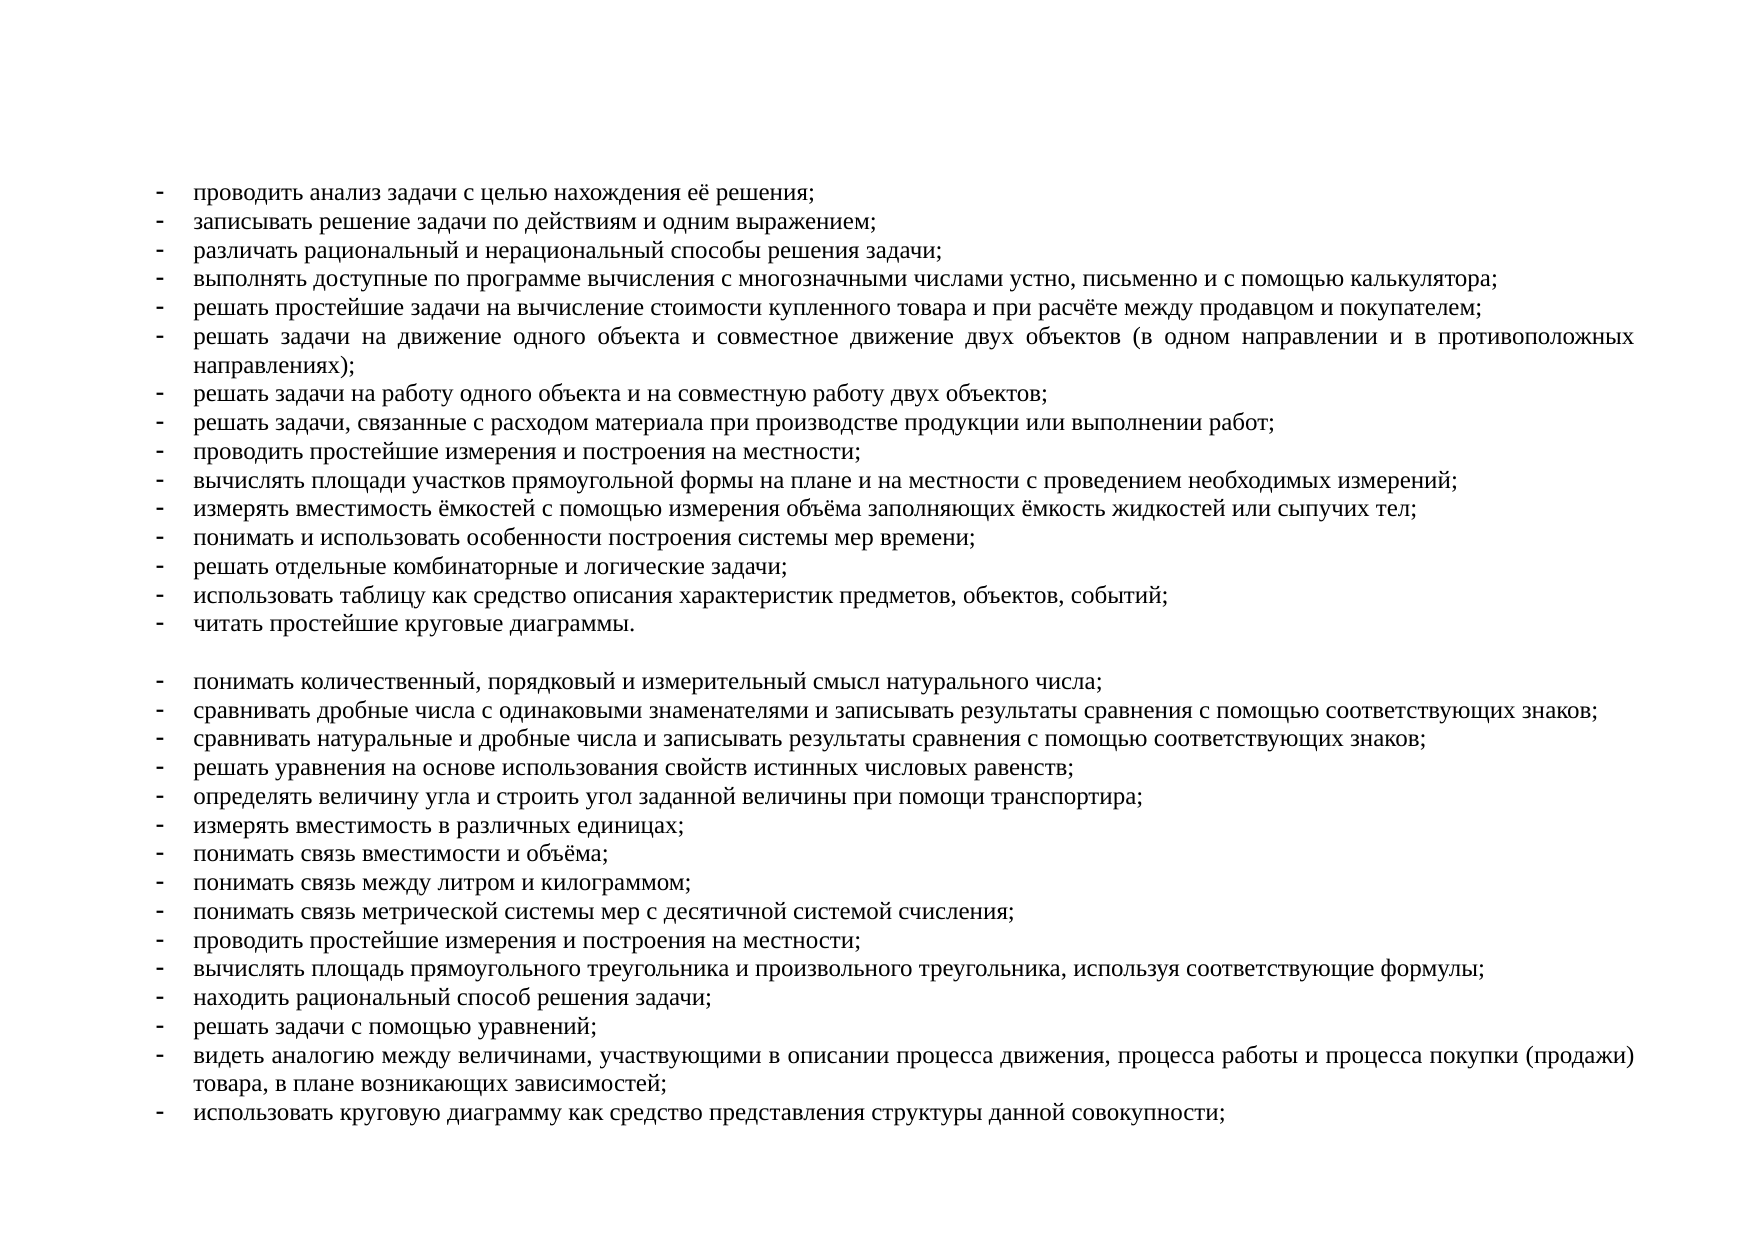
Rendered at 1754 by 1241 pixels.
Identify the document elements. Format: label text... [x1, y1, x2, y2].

list определять величину угла и строить угол заданной величины при помощи транспортира; [156, 781, 1636, 810]
list решать уравнения на основе использования свойств истинных числовых равенств; [156, 752, 1636, 781]
list решать задачи с помощью уравнений; [156, 1011, 1636, 1040]
list понимать и использовать особенности построения системы мер времени; [156, 522, 1636, 551]
list измерять вместимость ёмкостей с помощью измерения объёма заполняющих ёмкость жидкостей или сыпучих тел; [156, 493, 1636, 522]
list находить рациональный способ решения задачи; [156, 982, 1636, 1011]
list выполнять доступные по программе вычисления с многозначными числами устно, письменно и с помощью калькулятора; [156, 263, 1636, 292]
list вычислять площадь прямоугольного треугольника и произвольного треугольника, используя соответствующие формулы; [156, 953, 1636, 982]
list сравнивать дробные числа с одинаковыми знаменателями и записывать результаты сравнения с помощью соответствующих знаков; [156, 695, 1636, 723]
list записывать решение задачи по действиям и одним выражением; [156, 206, 1636, 235]
list использовать таблицу как средство описания характеристик предметов, объектов, событий; [156, 580, 1636, 608]
list вычислять площади участков прямоугольной формы на плане и на местности с проведением необходимых измерений; [156, 465, 1636, 493]
list сравнивать натуральные и дробные числа и записывать результаты сравнения с помощью соответствующих знаков; [156, 723, 1636, 752]
list понимать связь между литром и килограммом; [156, 867, 1636, 896]
list использовать круговую диаграмму как средство представления структуры данной совокупности; [156, 1097, 1636, 1126]
list решать задачи на движение одного объекта и совместное движение двух объектов (в одном направлении и в противоположных направлениях); [156, 321, 1636, 378]
list понимать количественный, порядковый и измерительный смысл натурального числа; [156, 666, 1636, 695]
list читать простейшие круговые диаграммы. [156, 608, 1636, 637]
list решать задачи, связанные с расходом материала при производстве продукции или выполнении работ; [156, 407, 1636, 436]
list понимать связь вместимости и объёма; [156, 838, 1636, 867]
list решать задачи на работу одного объекта и на совместную работу двух объектов; [156, 378, 1636, 407]
list измерять вместимость в различных единицах; [156, 810, 1636, 838]
list видеть аналогию между величинами, участвующими в описании процесса движения, процесса работы и процесса покупки (продажи) товара, в плане возникающих зависимостей; [156, 1040, 1636, 1097]
list проводить простейшие измерения и построения на местности; [156, 925, 1636, 953]
list различать рациональный и нерациональный способы решения задачи; [156, 235, 1636, 263]
list проводить анализ задачи с целью нахождения её решения; [156, 177, 1636, 206]
list проводить простейшие измерения и построения на местности; [156, 436, 1636, 465]
list понимать связь метрической системы мер с десятичной системой счисления; [156, 896, 1636, 925]
list решать простейшие задачи на вычисление стоимости купленного товара и при расчёте между продавцом и покупателем; [156, 292, 1636, 321]
list решать отдельные комбинаторные и логические задачи; [156, 551, 1636, 580]
